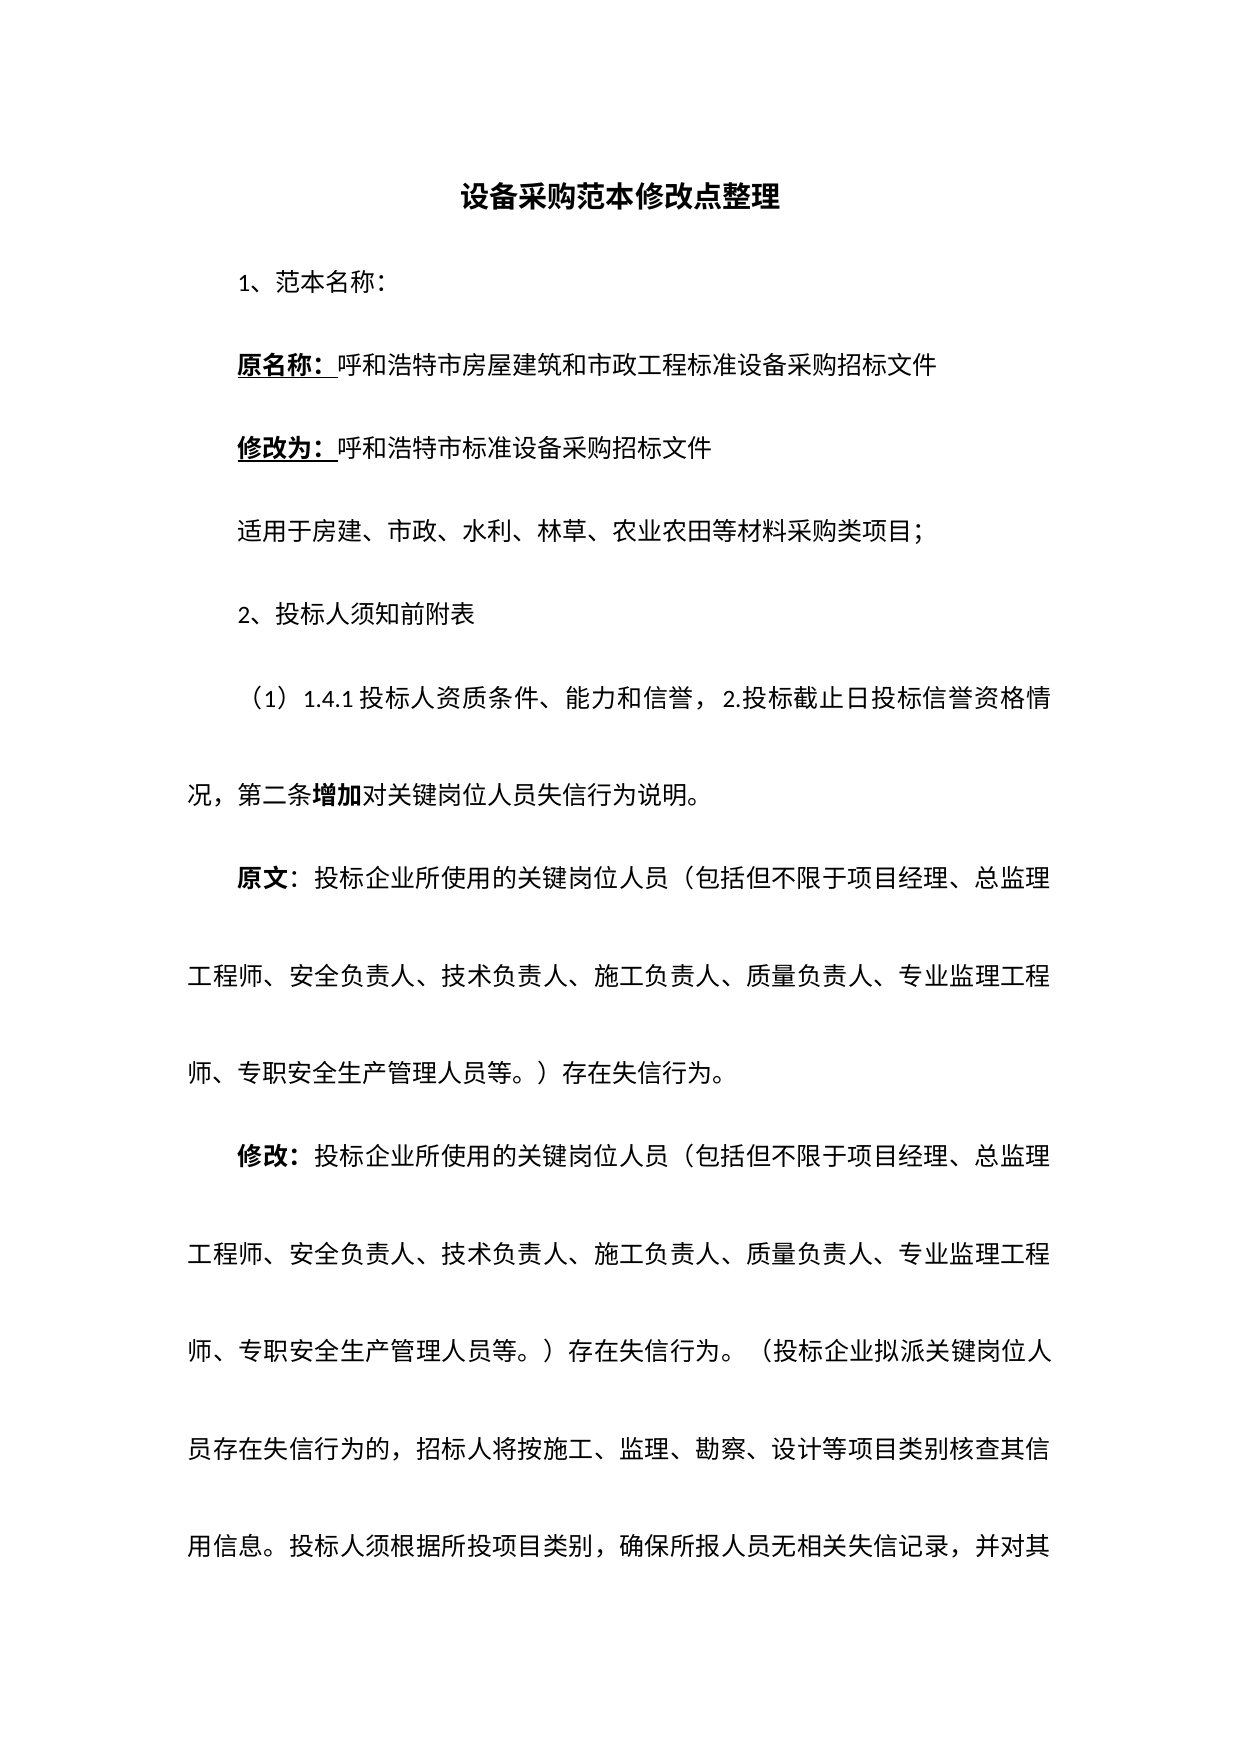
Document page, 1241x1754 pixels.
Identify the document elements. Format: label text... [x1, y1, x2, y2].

list 设备采购范本修改点整理 [187, 162, 1053, 227]
list 投标人须知前附表 [187, 581, 1053, 646]
list （1）1.4.1投标人资质条件、能力和信誉，2.投标截止日投标信誉资格情况，第二条增加对关键岗位人员失信行为说明。 [187, 664, 1053, 826]
list 适用于房建、市政、水利、林草、农业农田等材料采购类项目； [187, 497, 1053, 562]
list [187, 1122, 1053, 1577]
list 范本名称： [187, 248, 1053, 313]
list 修改为：呼和浩特市标准设备采购招标文件 [187, 414, 1053, 479]
list 原名称：呼和浩特市房屋建筑和市政工程标准设备采购招标文件 [187, 331, 1053, 396]
list 原文：投标企业所使用的关键岗位人员（包括但不限于项目经理、总监理工程师、安全负责人、技术负责人、施工负责人、质量负责人、专业监理工程师、专职安全生产管理人员等。）存在失信行为。 [187, 844, 1053, 1104]
